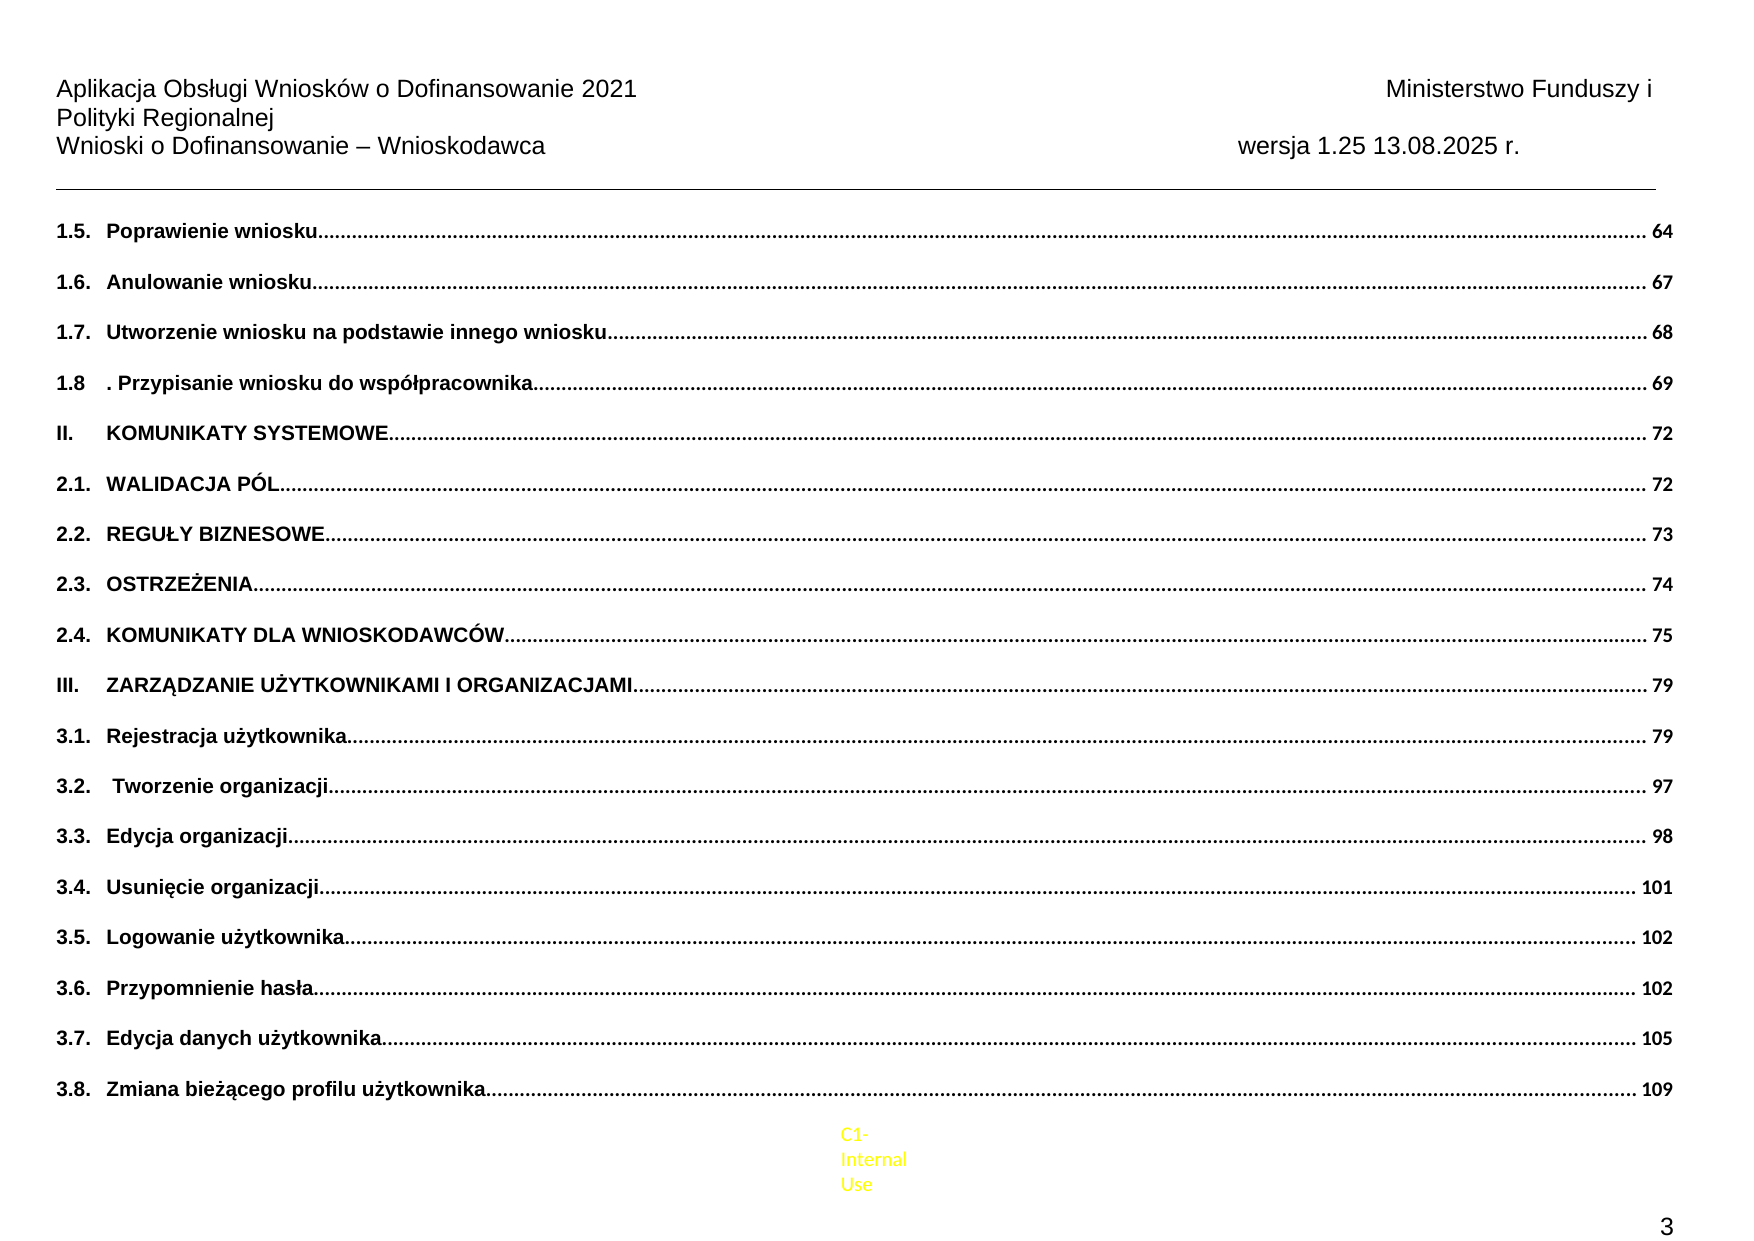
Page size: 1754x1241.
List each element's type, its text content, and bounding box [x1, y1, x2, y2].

text 3.7. Edycja danych użytkownika 105 [56, 1025, 1674, 1051]
text 3.5. Logowanie użytkownika 102 [56, 924, 1674, 950]
text 2.3. OSTRZEŻENIA 74 [56, 572, 1674, 597]
text 1.5. Poprawienie wniosku 64 [56, 219, 1674, 244]
text 3.1. Rejestracja użytkownika 79 [56, 723, 1674, 748]
text 2.4. KOMUNIKATY DLA WNIOSKODAWCÓW 75 [56, 622, 1674, 647]
text II. KOMUNIKATY SYSTEMOWE 72 [56, 420, 1674, 446]
text 2.2. REGUŁY BIZNESOWE 73 [56, 521, 1674, 547]
text III. ZARZĄDZANIE UŻYTKOWNIKAMI I ORGANIZACJAMI 79 [56, 672, 1674, 698]
text 2.1. WALIDACJA PÓL 72 [56, 471, 1674, 496]
text 3.3. Edycja organizacji 98 [56, 824, 1674, 849]
text 1.8 . Przypisanie wniosku do współpracownika 69 [56, 370, 1674, 395]
text 1.6. Anulowanie wniosku 67 [56, 269, 1674, 294]
text 1.7. Utworzenie wniosku na podstawie innego wniosku 68 [56, 319, 1674, 345]
text 3.4. Usunięcie organizacji 101 [56, 874, 1674, 899]
text 3.2. Tworzenie organizacji 97 [56, 773, 1674, 799]
text 3.8. Zmiana bieżącego profilu użytkownika 109 [56, 1076, 1674, 1101]
text 3.6. Przypomnienie hasła 102 [56, 975, 1674, 1000]
